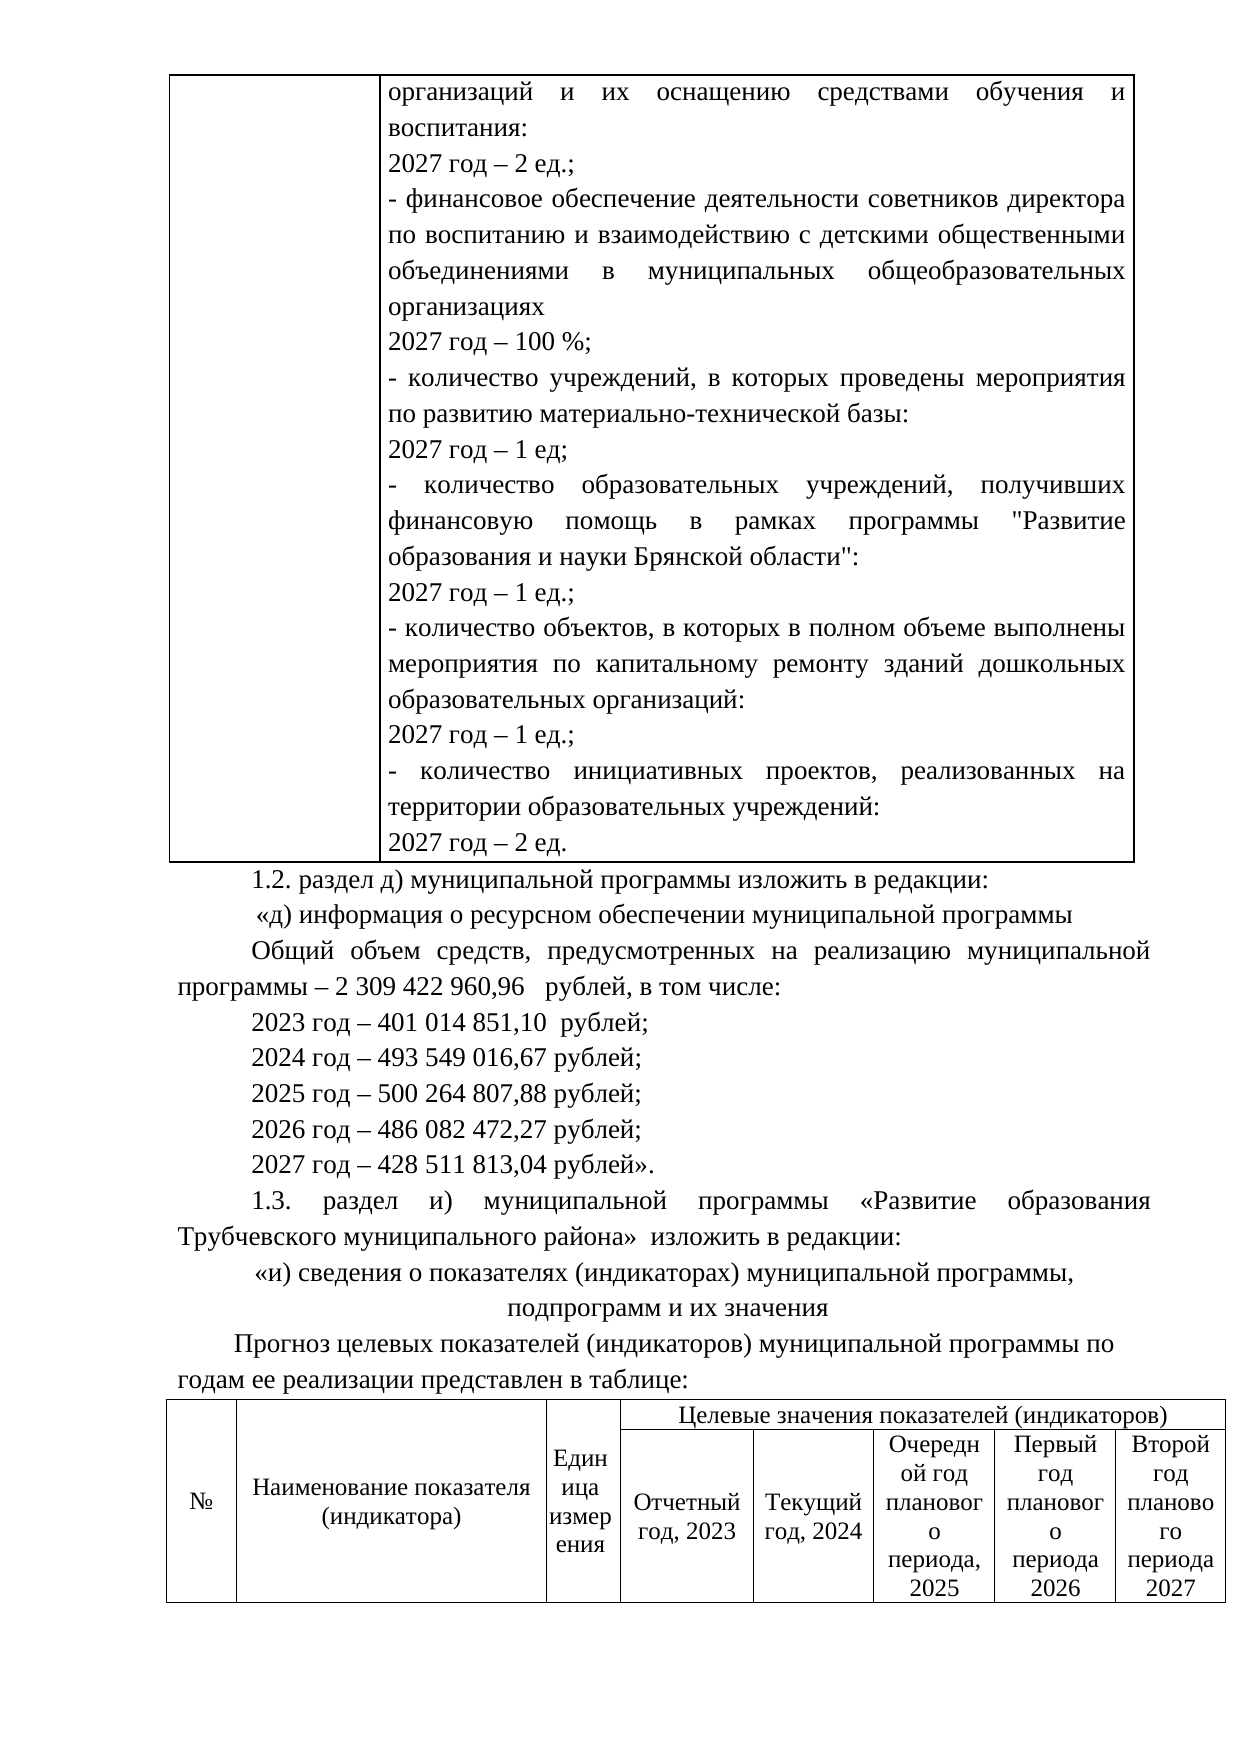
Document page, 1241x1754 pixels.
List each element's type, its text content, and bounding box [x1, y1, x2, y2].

text подпрограмм и их значения [177, 1291, 1152, 1323]
table_cell Текущий год, 2024 [754, 1430, 873, 1602]
table_cell Очередной год планового периода, 2025 [874, 1430, 994, 1602]
table_header Единица измерения [547, 1400, 620, 1602]
text 2024 год – 493 549 016,67 рублей; [177, 1041, 1152, 1072]
text 2025 год – 500 264 807,88 рублей; [177, 1077, 1152, 1108]
table_cell Первый год планового периода 2026 [995, 1430, 1115, 1602]
text 2027 год – 428 511 813,04 рублей». [177, 1148, 1152, 1180]
text Общий объем средств, предусмотренных на реализацию муниципальной программы – 2 309 422 960,96 рублей, в том числе: [177, 934, 1152, 1001]
table_header № [167, 1400, 236, 1602]
text 1.3. раздел и) муниципальной программы «Развитие образования Трубчевского муниципального района» изложить в редакции: [177, 1184, 1152, 1251]
table_header Наименование показателя (индикатора) [237, 1400, 546, 1602]
text 1.2. раздел д) муниципальной программы изложить в редакции: [177, 863, 1152, 894]
text 2026 год – 486 082 472,27 рублей; [177, 1113, 1152, 1144]
table_cell Отчетный год, 2023 [621, 1430, 753, 1602]
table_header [170, 76, 379, 861]
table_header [381, 76, 1133, 861]
text «д) информация о ресурсном обеспечении муниципальной программы [177, 898, 1152, 929]
table_header Целевые значения показателей (индикаторов) [621, 1400, 1225, 1428]
table_cell Второй год планового периода 2027 [1116, 1430, 1225, 1602]
text 2023 год – 401 014 851,10 рублей; [177, 1006, 1152, 1037]
text Прогноз целевых показателей (индикаторов) муниципальной программы по годам ее реализации представлен в таблице: [177, 1327, 1152, 1394]
text «и) сведения о показателях (индикаторах) муниципальной программы, [177, 1256, 1152, 1287]
